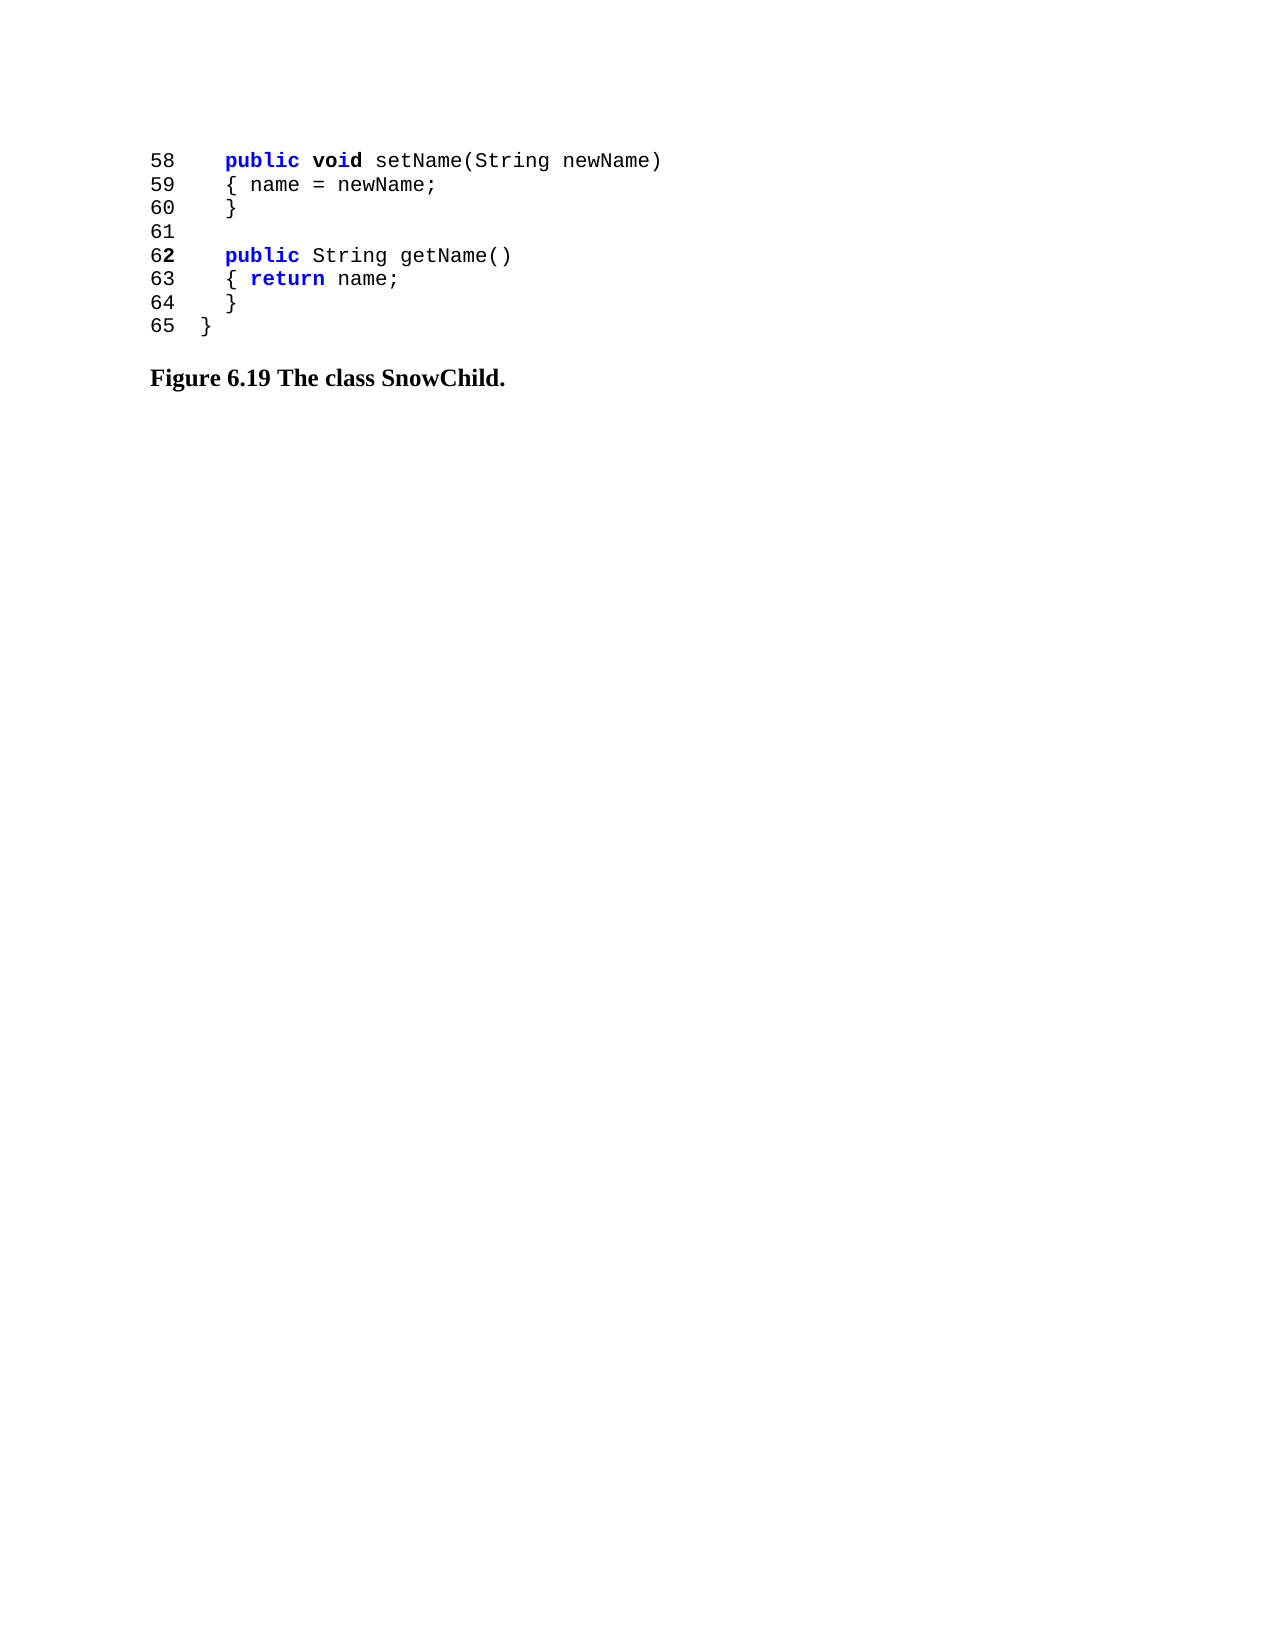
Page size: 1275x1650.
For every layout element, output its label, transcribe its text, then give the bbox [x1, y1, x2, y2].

text 58 public void setName(String newName) [150, 150, 1125, 174]
text 60 } [150, 197, 1125, 221]
text 65 } [150, 316, 1125, 339]
text 64 } [150, 292, 1125, 316]
text Figure 6.19 The class SnowChild. [150, 363, 1125, 392]
text 63 { return name; [150, 268, 1125, 292]
text 59 { name = newName; [150, 174, 1125, 197]
text 61 [150, 221, 1125, 244]
text 62 public String getName() [150, 244, 1125, 268]
